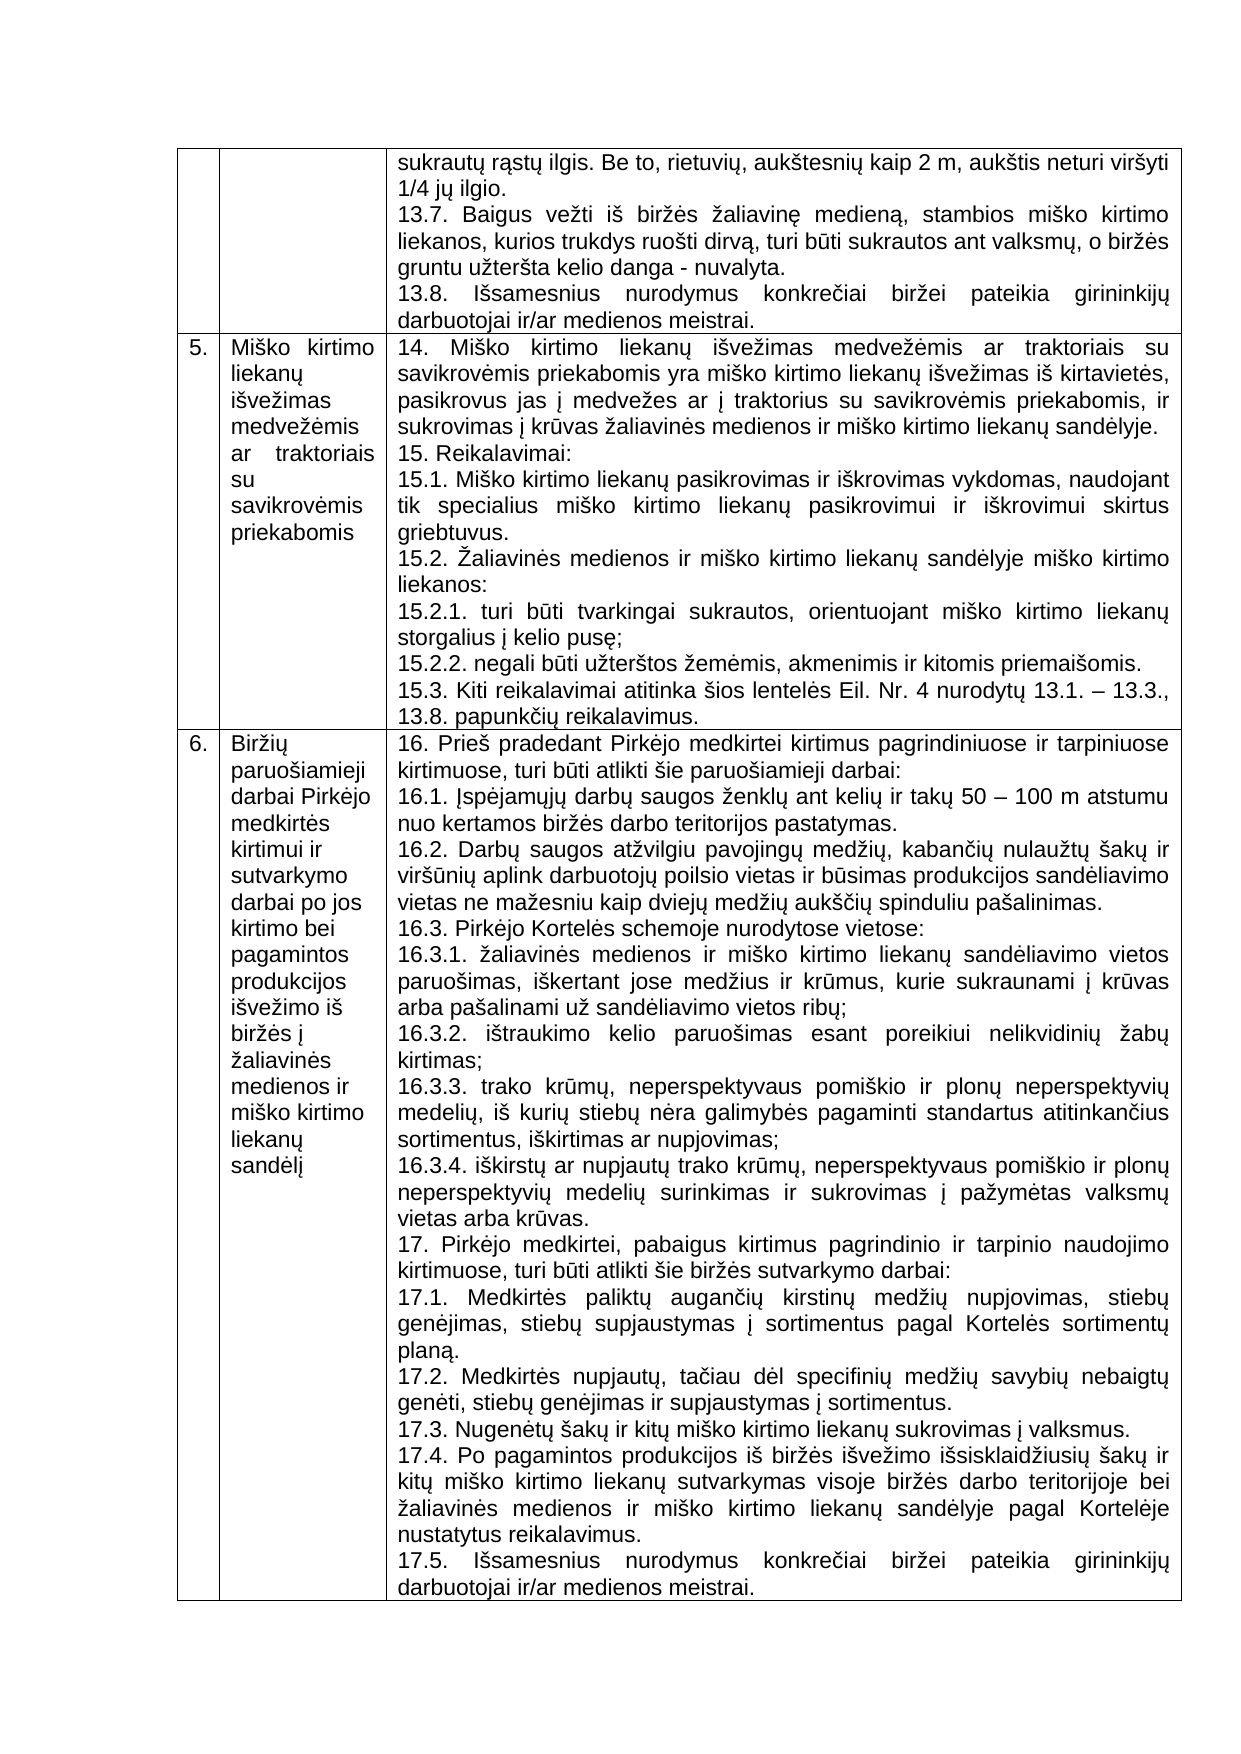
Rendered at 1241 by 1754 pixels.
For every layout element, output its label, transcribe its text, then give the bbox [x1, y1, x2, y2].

table_cell 6. [178, 730, 219, 1600]
table_cell 4. [178, 149, 219, 333]
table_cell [387, 149, 1181, 333]
table_cell Biržių paruošiamieji darbai Pirkėjo medkirtės kirtimui ir sutvarkymo darbai po jos kirtimo bei pagamintos produkcijos išvežimo iš biržės į žaliavinės medienos ir miško kirtimo liekanų sandėlį [220, 730, 386, 1600]
table_cell 16. Prieš pradedant Pirkėjo medkirtei kirtimus pagrindiniuose ir tarpiniuose kirtimuose, turi būti atlikti šie paruošiamieji darbai: 16.1. Įspėjamųjų darbų saugos ženklų ant kelių ir takų 50 – 100 m atstumu nuo kertamos biržės darbo teritorijos pastatymas. 16.2. Darbų saugos atžvilgiu pavojingų medžių, kabančių nulaužtų šakų ir viršūnių aplink darbuotojų poilsio vietas ir būsimas produkcijos sandėliavimo vietas ne mažesniu kaip dviejų medžių aukščių spinduliu pašalinimas. 16.3. Pirkėjo Kortelės schemoje nurodytose vietose: 16.3.1. žaliavinės medienos ir miško kirtimo liekanų sandėliavimo vietos paruošimas, iškertant jose medžius ir krūmus, kurie sukraunami į krūvas arba pašalinami už sandėliavimo vietos ribų; 16.3.2. ištraukimo kelio paruošimas esant poreikiui nelikvidinių žabų kirtimas; 16.3.3. trako krūmų, neperspektyvaus pomiškio ir plonų neperspektyvių medelių, iš kurių stiebų nėra galimybės pagaminti standartus atitinkančius sortimentus, iškirtimas ar nupjovimas; 16.3.4. iškirstų ar nupjautų trako krūmų, neperspektyvaus pomiškio ir plonų neperspektyvių medelių surinkimas ir sukrovimas į pažymėtas valksmų vietas arba krūvas. 17. Pirkėjo medkirtei, pabaigus kirtimus pagrindinio ir tarpinio naudojimo kirtimuose, turi būti atlikti šie biržės sutvarkymo darbai: 17.1. Medkirtės paliktų augančių kirstinų medžių nupjovimas, stiebų genėjimas, stiebų supjaustymas į sortimentus pagal Kortelės sortimentų planą. 17.2. Medkirtės nupjautų, tačiau dėl specifinių medžių savybių nebaigtų genėti, stiebų genėjimas ir supjaustymas į sortimentus. 17.3. Nugenėtų šakų ir kitų miško kirtimo liekanų sukrovimas į valksmus. 17.4. Po pagamintos produkcijos iš biržės išvežimo išsisklaidžiusių šakų ir kitų miško kirtimo liekanų sutvarkymas visoje biržės darbo teritorijoje bei žaliavinės medienos ir miško kirtimo liekanų sandėlyje pagal Kortelėje nustatytus reikalavimus. 17.5. Išsamesnius nurodymus konkrečiai biržei pateikia girininkijų darbuotojai ir/ar medienos meistrai. [387, 730, 1181, 1600]
table_cell 5. [178, 334, 219, 729]
table_cell 14. Miško kirtimo liekanų išvežimas medvežėmis ar traktoriais su savikrovėmis priekabomis yra miško kirtimo liekanų išvežimas iš kirtavietės, pasikrovus jas į medvežes ar į traktorius su savikrovėmis priekabomis, ir sukrovimas į krūvas žaliavinės medienos ir miško kirtimo liekanų sandėlyje. 15. Reikalavimai: 15.1. Miško kirtimo liekanų pasikrovimas ir iškrovimas vykdomas, naudojant tik specialius miško kirtimo liekanų pasikrovimui ir iškrovimui skirtus griebtuvus. 15.2. Žaliavinės medienos ir miško kirtimo liekanų sandėlyje miško kirtimo liekanos: 15.2.1. turi būti tvarkingai sukrautos, orientuojant miško kirtimo liekanų storgalius į kelio pusę; 15.2.2. negali būti užterštos žemėmis, akmenimis ir kitomis priemaišomis. 15.3. Kiti reikalavimai atitinka šios lentelės Eil. Nr. 4 nurodytų 13.1. – 13.3., 13.8. papunkčių reikalavimus. [387, 334, 1181, 729]
table_cell Miško kirtimo liekanų išvežimas medvežėmis ar traktoriais su savikrovėmis priekabomis [220, 334, 386, 729]
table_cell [220, 149, 386, 333]
